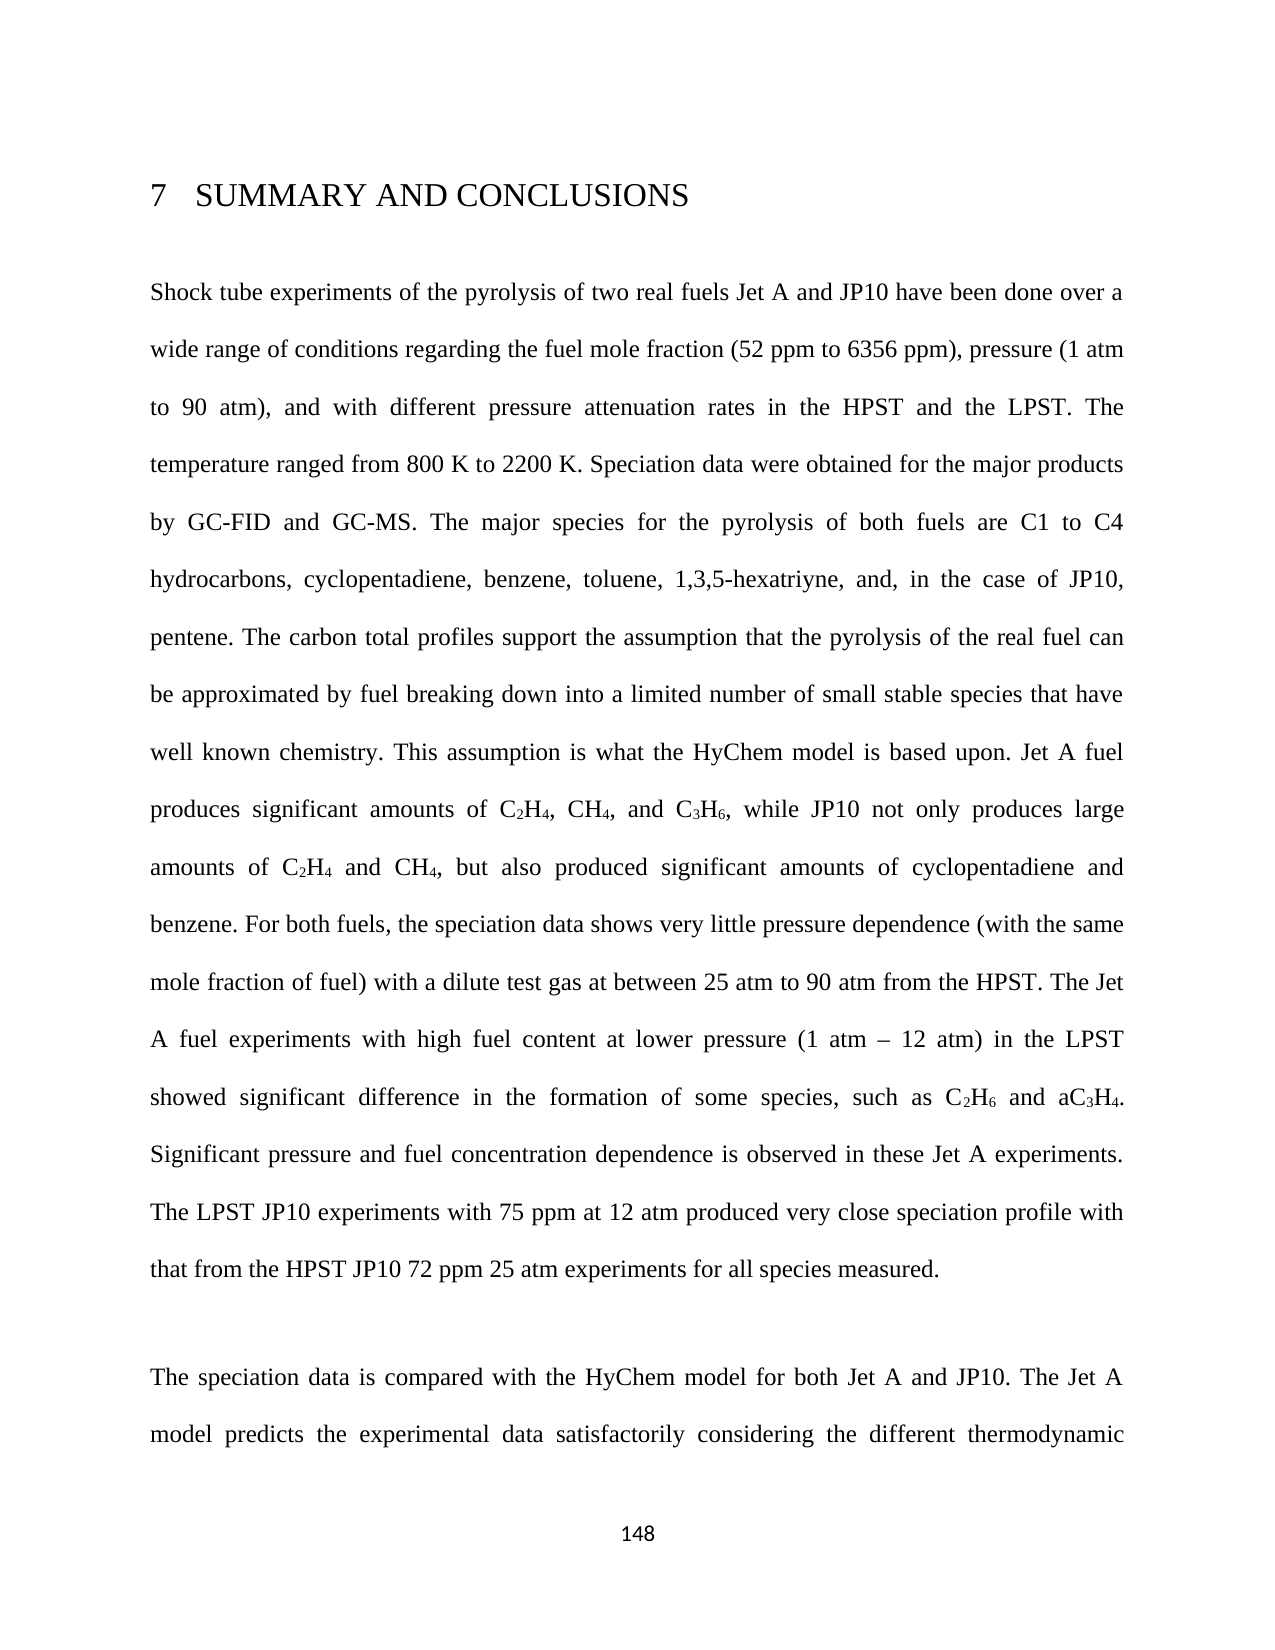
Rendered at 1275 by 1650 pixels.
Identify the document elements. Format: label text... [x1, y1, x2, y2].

subtitle SUMMARY AND CONCLUSIONS [150, 175, 1125, 213]
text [150, 1362, 1125, 1448]
text Shock tube experiments of the pyrolysis of two real fuels Jet A and JP10 have been done over a wide range of conditions regarding the fuel mole fraction (52 ppm to 6356 ppm), pressure (1 atm to 90 atm), and with different pressure attenuation rates in the HPST and the LPST. The temperature ranged from 800 K to 2200 K. Speciation data were obtained for the major products by GC-FID and GC-MS. The major species for the pyrolysis of both fuels are C1 to C4 hydrocarbons, cyclopentadiene, benzene, toluene, 1,3,5-hexatriyne, and, in the case of JP10, pentene. The carbon total profiles support the assumption that the pyrolysis of the real fuel can be approximated by fuel breaking down into a limited number of small stable species that have well known chemistry. This assumption is what the HyChem model is based upon. Jet A fuel produces significant amounts of C2H4, CH4, and C3H6, while JP10 not only produces large amounts of C2H4 and CH4, but also produced significant amounts of cyclopentadiene and benzene. For both fuels, the speciation data shows very little pressure dependence (with the same mole fraction of fuel) with a dilute test gas at between 25 atm to 90 atm from the HPST. The Jet A fuel experiments with high fuel content at lower pressure (1 atm – 12 atm) in the LPST showed significant difference in the formation of some species, such as C2H6 and aC3H4. Significant pressure and fuel concentration dependence is observed in these Jet A experiments. The LPST JP10 experiments with 75 ppm at 12 atm produced very close speciation profile with that from the HPST JP10 72 ppm 25 atm experiments for all species measured. [150, 277, 1125, 1283]
